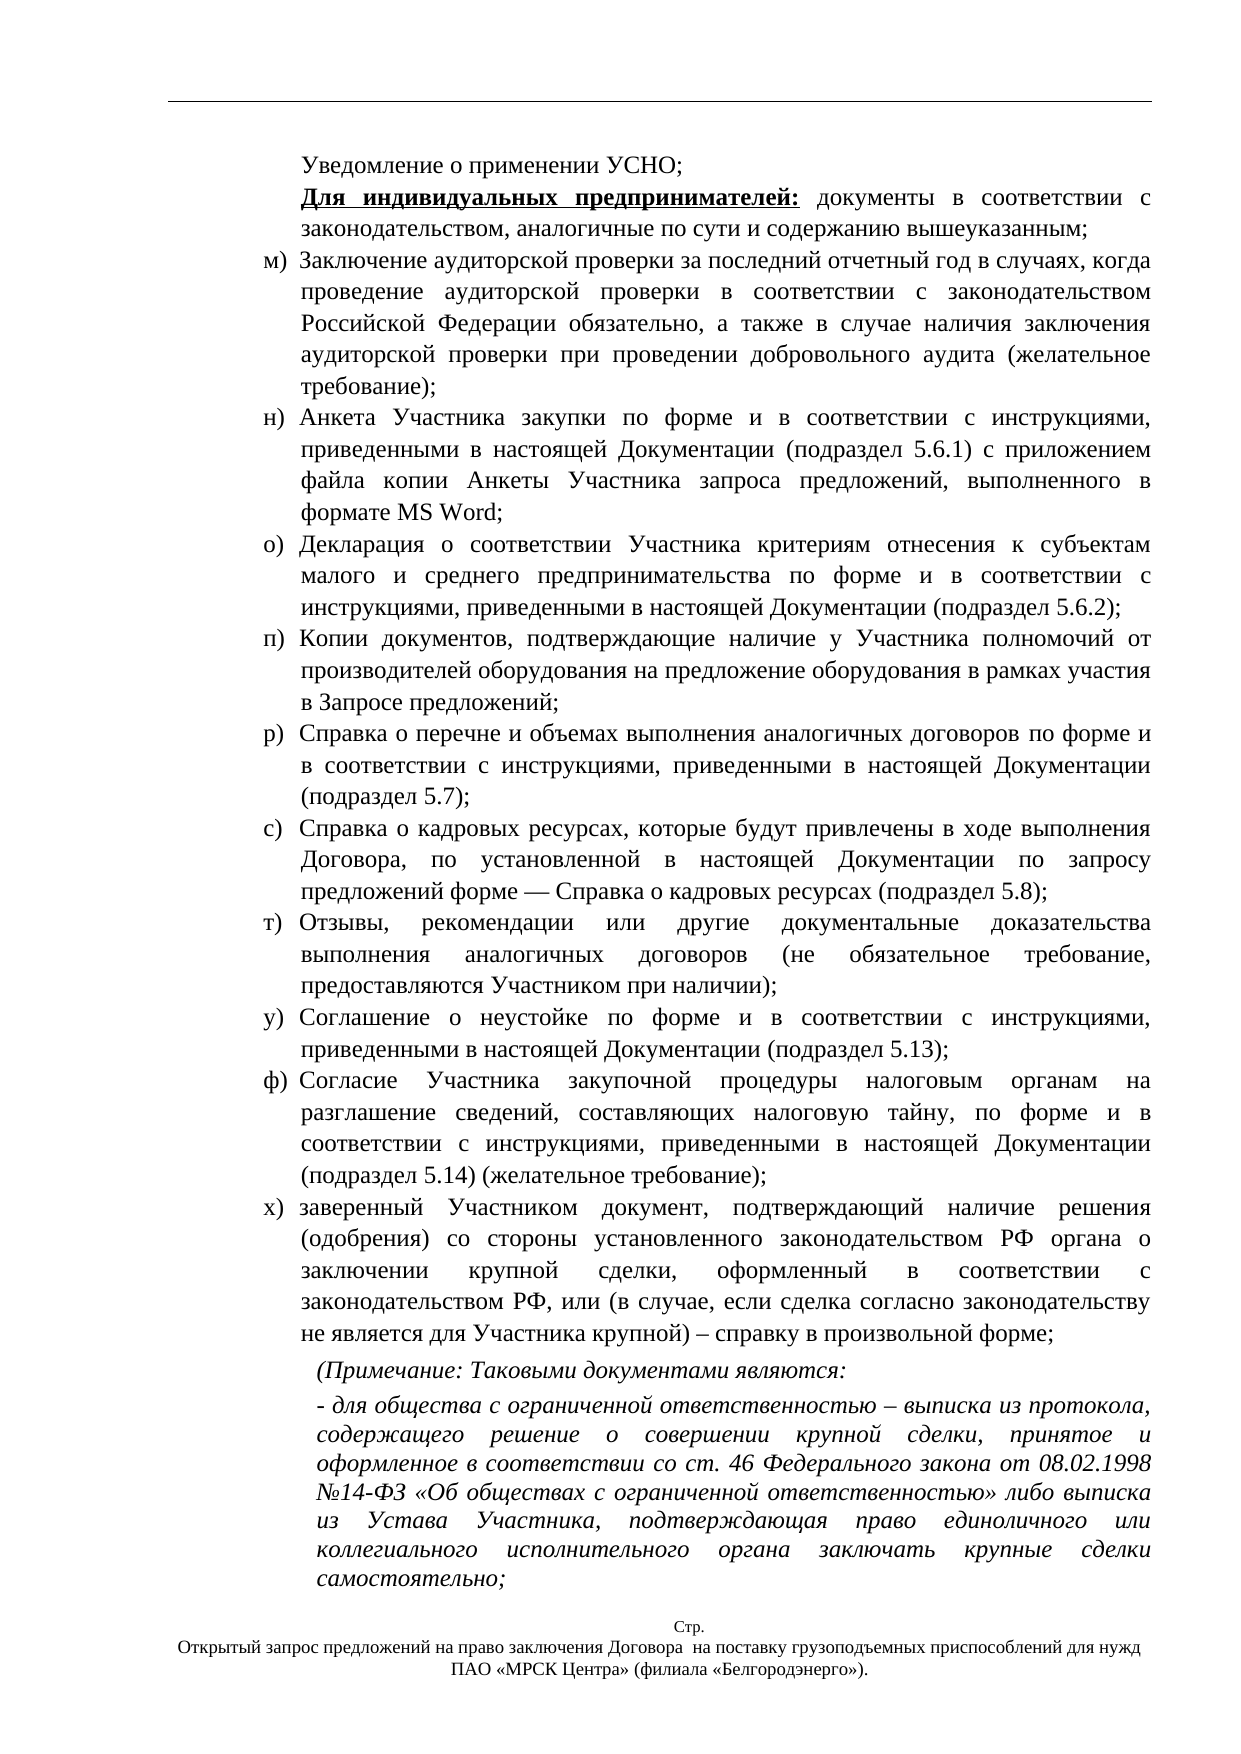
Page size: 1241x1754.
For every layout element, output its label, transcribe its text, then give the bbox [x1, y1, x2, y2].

list Отзывы, рекомендации или другие документальные доказательства выполнения аналогичных договоров (не обязательное требование, предоставляются Участником при наличии); [263, 907, 1152, 999]
list - для общества с ограниченной ответственностью – выписка из протокола, содержащего решение о совершении крупной сделки, принятое и оформленное в соответствии со ст. 46 Федерального закона от 08.02.1998 №14-ФЗ «Об обществах с ограниченной ответственностью» либо выписка из Устава Участника, подтверждающая право единоличного или коллегиального исполнительного органа заключать крупные сделки самостоятельно; [316, 1391, 1152, 1592]
list Заключение аудиторской проверки за последний отчетный год в случаях, когда проведение аудиторской проверки в соответствии с законодательством Российской Федерации обязательно, а также в случае наличия заключения аудиторской проверки при проведении добровольного аудита (желательное требование); [263, 245, 1152, 400]
text Для индивидуальных предпринимателей: документы в соответствии с законодательством, аналогичные по сути и содержанию вышеуказанным; [301, 182, 1152, 242]
list Копии документов, подтверждающие наличие у Участника полномочий от производителей оборудования на предложение оборудования в рамках участия в Запросе предложений; [263, 623, 1152, 715]
list заверенный Участником документ, подтверждающий наличие решения (одобрения) со стороны установленного законодательством РФ органа о заключении крупной сделки, оформленный в соответствии с законодательством РФ, или (в случае, если сделка согласно законодательству не является для Участника крупной) – справку в произвольной форме; [263, 1192, 1152, 1347]
text Уведомление о применении УСНО; [301, 150, 1152, 179]
list (Примечание: Таковыми документами являются: [316, 1356, 1152, 1384]
